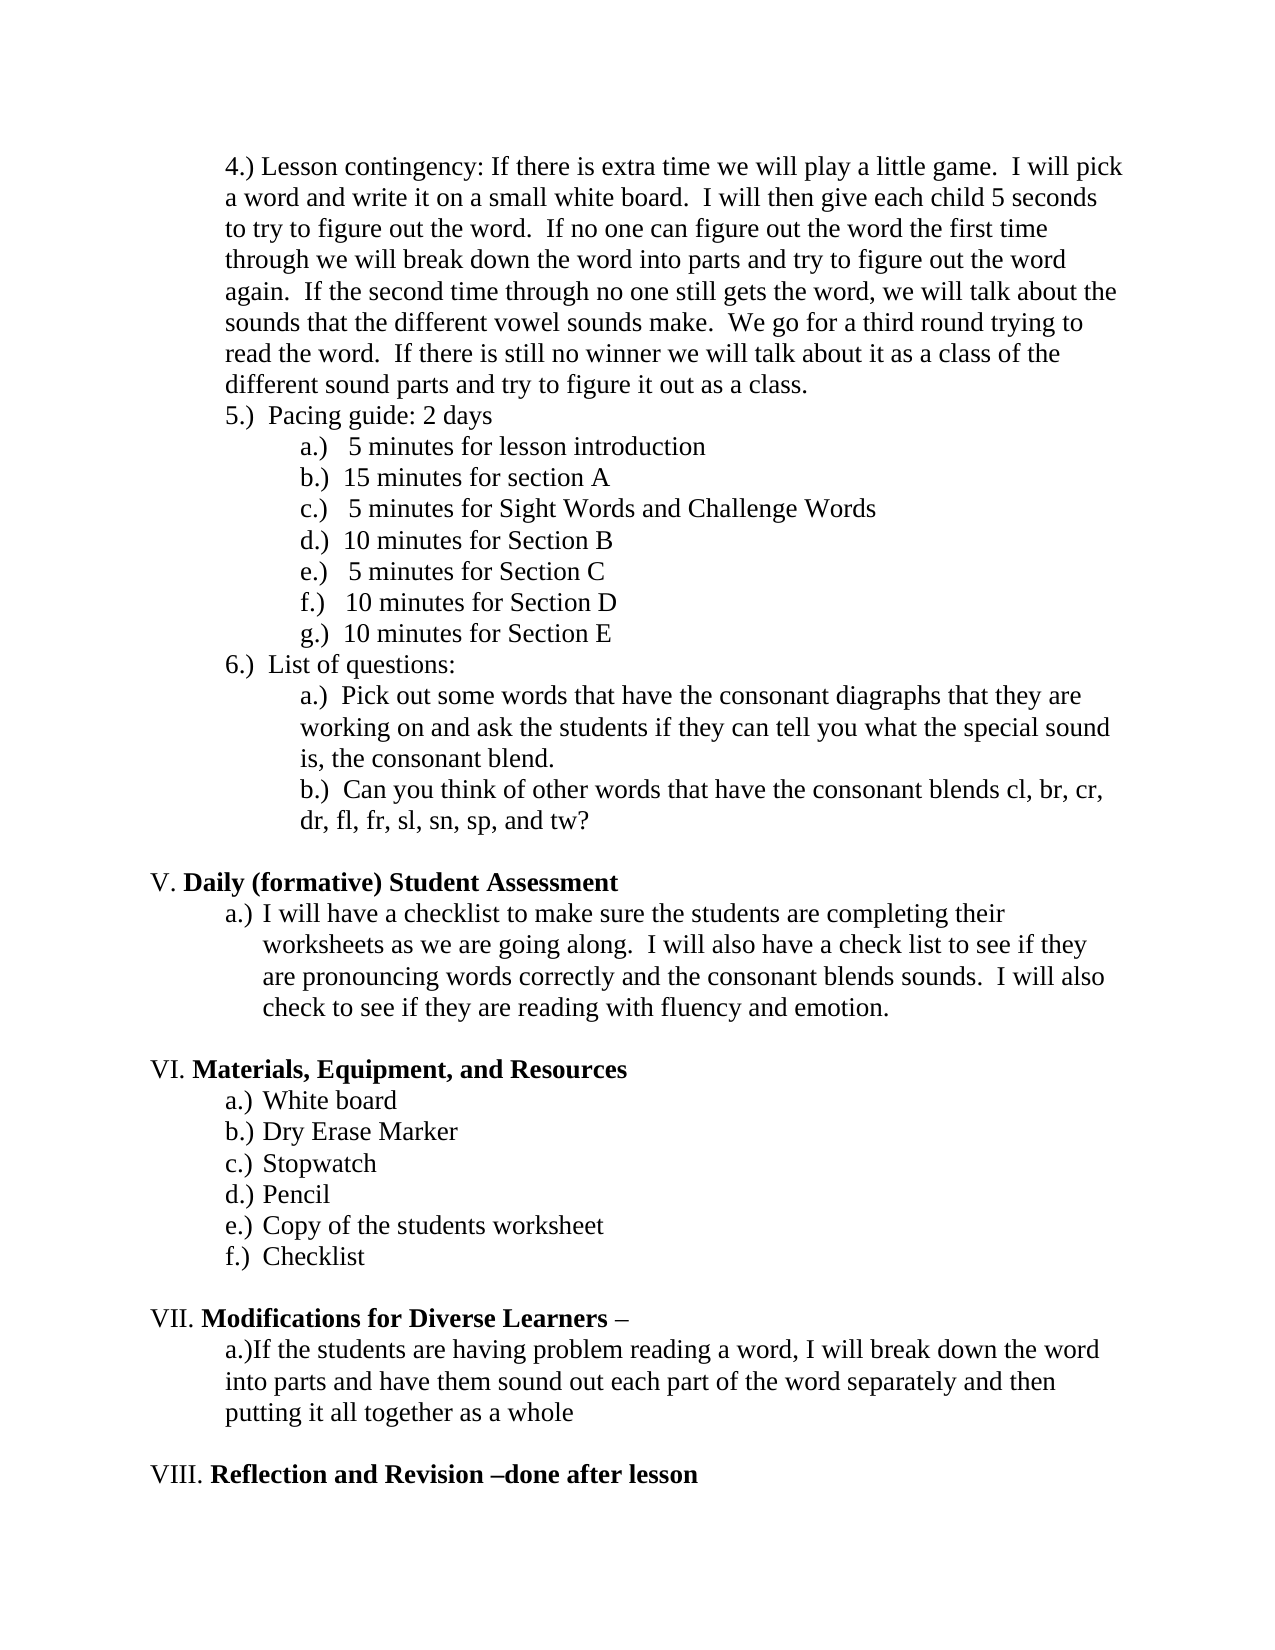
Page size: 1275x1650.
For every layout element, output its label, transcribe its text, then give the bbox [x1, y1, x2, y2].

text e.) 5 minutes for Section C [225, 555, 1125, 586]
list White board [225, 1084, 1125, 1116]
text 6.) List of questions: [150, 648, 1125, 679]
text g.) 10 minutes for Section E [225, 617, 1125, 648]
text VIII. Reflection and Revision –done after lesson [150, 1458, 1125, 1489]
list Pencil [225, 1178, 1125, 1209]
list Dry Erase Marker [225, 1116, 1125, 1147]
text a.)If the students are having problem reading a word, I will break down the word into parts and have them sound out each part of the word separately and then putting it all together as a whole [225, 1333, 1125, 1427]
text VII. Modifications for Diverse Learners – [150, 1302, 1125, 1333]
list I will have a checklist to make sure the students are completing their worksheets as we are going along. I will also have a check list to see if they are pronouncing words correctly and the consonant blends sounds. I will also check to see if they are reading with fluency and emotion. [225, 897, 1125, 1022]
list Checklist [225, 1240, 1125, 1271]
text a.) Pick out some words that have the consonant diagraphs that they are working on and ask the students if they can tell you what the special sound is, the consonant blend. [300, 679, 1125, 773]
list Stopwatch [225, 1147, 1125, 1178]
text b.) 15 minutes for section A [225, 461, 1125, 493]
text c.) 5 minutes for Sight Words and Challenge Words [225, 493, 1125, 524]
text a.) 5 minutes for lesson introduction [225, 430, 1125, 461]
text d.) 10 minutes for Section B [225, 524, 1125, 555]
text VI. Materials, Equipment, and Resources [150, 1053, 1125, 1084]
text 5.) Pacing guide: 2 days [225, 399, 1125, 430]
list Copy of the students worksheet [225, 1209, 1125, 1240]
text b.) Can you think of other words that have the consonant blends cl, br, cr, dr, fl, fr, sl, sn, sp, and tw? [300, 773, 1125, 835]
text 4.) Lesson contingency: If there is extra time we will play a little game. I will pick a word and write it on a small white board. I will then give each child 5 seconds to try to figure out the word. If no one can figure out the word the first time through we will break down the word into parts and try to figure out the word again. If the second time through no one still gets the word, we will talk about the sounds that the different vowel sounds make. We go for a third round trying to read the word. If there is still no winner we will talk about it as a class of the different sound parts and try to figure it out as a class. [225, 150, 1125, 399]
text V. Daily (formative) Student Assessment [150, 866, 1125, 897]
text f.) 10 minutes for Section D [225, 586, 1125, 617]
